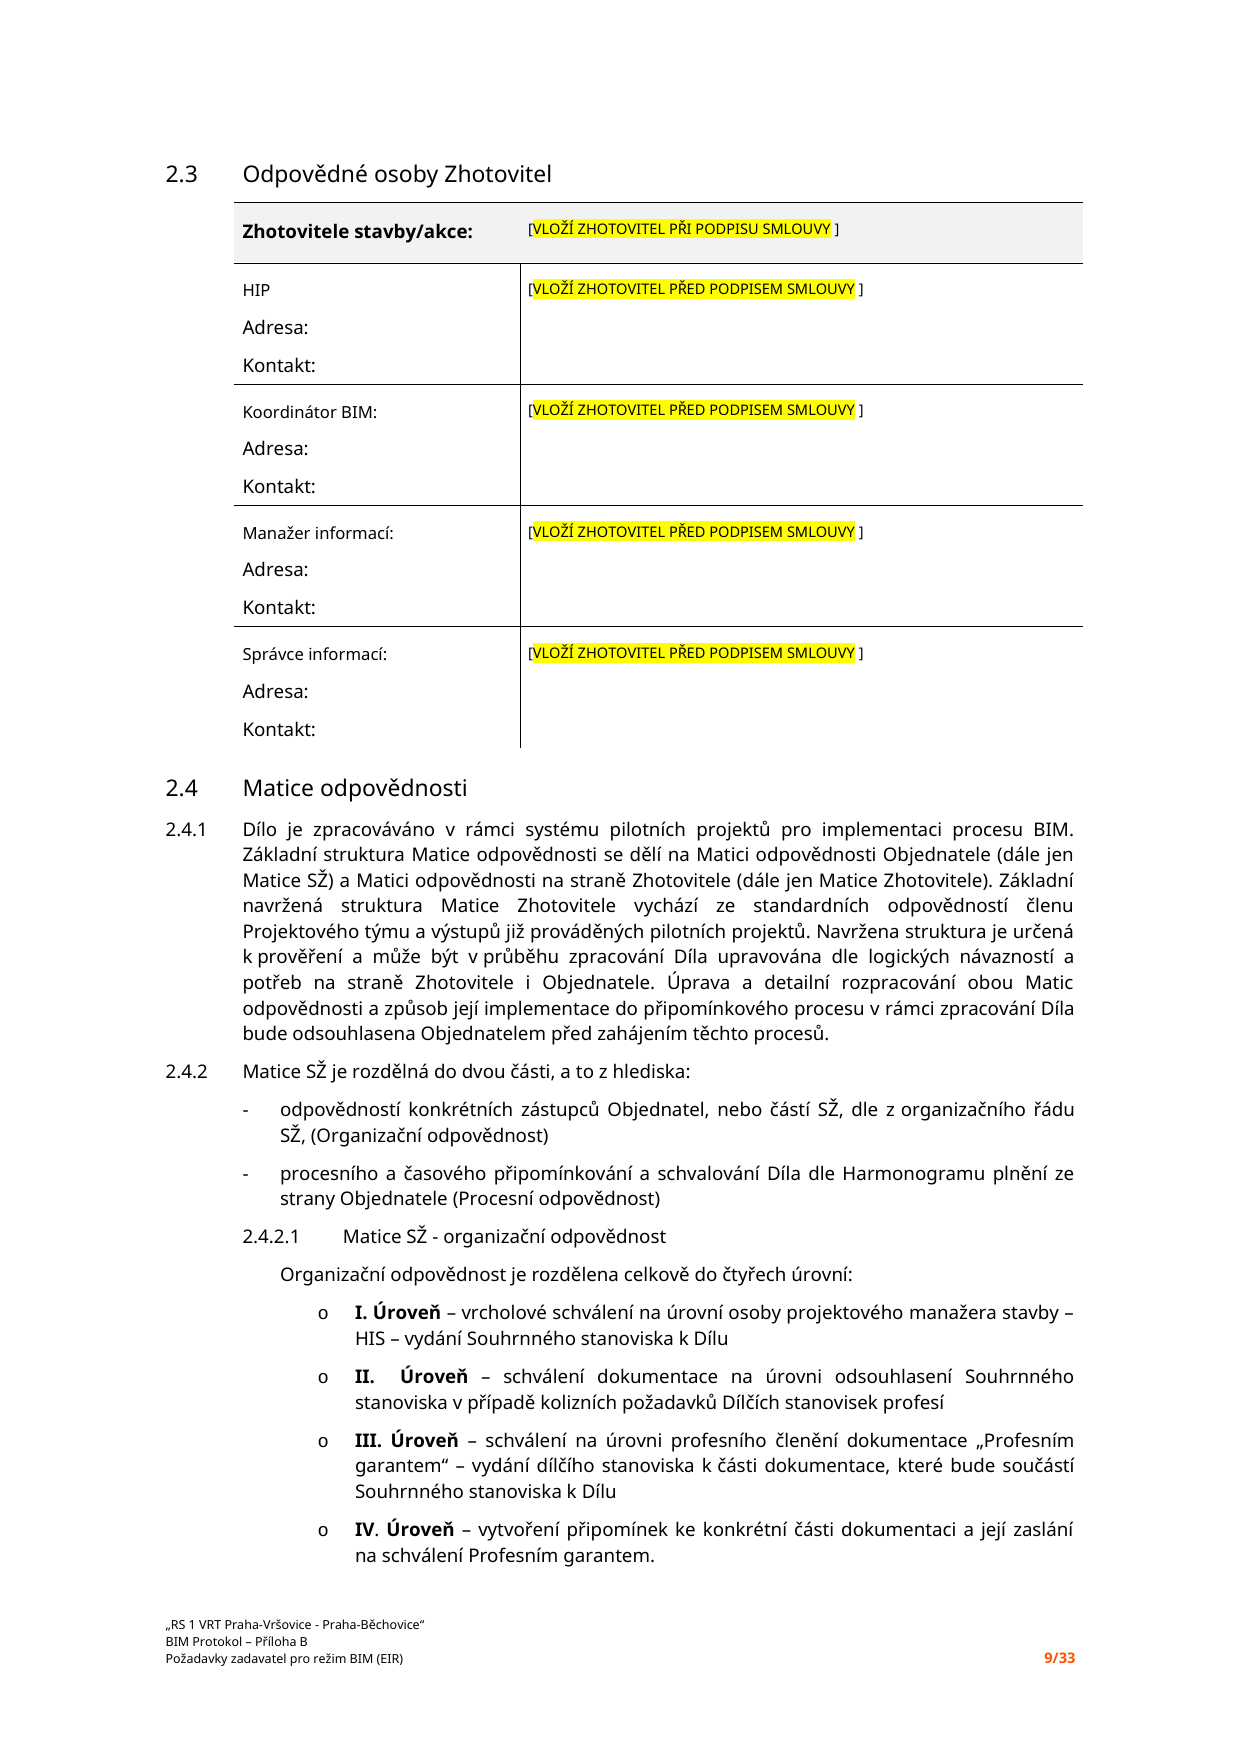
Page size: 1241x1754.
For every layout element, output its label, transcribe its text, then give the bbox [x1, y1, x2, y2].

text Matice SŽ - organizační odpovědnost [242, 1223, 1075, 1249]
table_header [VLOŽÍ ZHOTOVITEL PŘI PODPISU SMLOUVY ] [520, 203, 1083, 262]
list odpovědností konkrétních zástupců Objednatel, nebo částí SŽ, dle z organizačního řádu SŽ, (Organizační odpovědnost) [242, 1096, 1075, 1147]
table_cell [VLOŽÍ ZHOTOVITEL PŘED PODPISEM SMLOUVY ] [521, 506, 1083, 626]
table_cell [VLOŽÍ ZHOTOVITEL PŘED PODPISEM SMLOUVY ] [521, 264, 1083, 384]
table_cell [VLOŽÍ ZHOTOVITEL PŘED PODPISEM SMLOUVY ] [521, 627, 1083, 747]
list Organizační odpovědnost je rozdělena celkově do čtyřech úrovní: [280, 1261, 1075, 1287]
table_cell [VLOŽÍ ZHOTOVITEL PŘED PODPISEM SMLOUVY ] [521, 385, 1083, 505]
table_cell HIP Adresa: Kontakt: [234, 264, 520, 384]
table_cell Manažer informací: Adresa: Kontakt: [234, 506, 520, 626]
text Odpovědné osoby Zhotovitel [165, 158, 1075, 189]
list IV. Úroveň – vytvoření připomínek ke konkrétní části dokumentaci a její zaslání na schválení Profesním garantem. [317, 1516, 1075, 1567]
list III. Úroveň – schválení na úrovni profesního členění dokumentace „Profesním garantem“ – vydání dílčího stanoviska k části dokumentace, které bude součástí Souhrnného stanoviska k Dílu [317, 1427, 1075, 1504]
list II. Úroveň – schválení dokumentace na úrovni odsouhlasení Souhrnného stanoviska v případě kolizních požadavků Dílčích stanovisek profesí [317, 1363, 1075, 1414]
text Matice SŽ je rozdělná do dvou části, a to z hlediska: [165, 1058, 1075, 1084]
table_cell Správce informací: Adresa: Kontakt: [234, 627, 520, 747]
text Dílo je zpracováváno v rámci systému pilotních projektů pro implementaci procesu BIM. Základní struktura Matice odpovědnosti se dělí na Matici odpovědnosti Objednatele (dále jen Matice SŽ) a Matici odpovědnosti na straně Zhotovitele (dále jen Matice Zhotovitele). Základní navržená struktura Matice Zhotovitele vychází ze standardních odpovědností členu Projektového týmu a výstupů již prováděných pilotních projektů. Navržena struktura je určená k prověření a může být v průběhu zpracování Díla upravována dle logických návazností a potřeb na straně Zhotovitele i Objednatele. Úprava a detailní rozpracování obou Matic odpovědnosti a způsob její implementace do připomínkového procesu v rámci zpracování Díla bude odsouhlasena Objednatelem před zahájením těchto procesů. [165, 816, 1075, 1046]
table_cell Koordinátor BIM: Adresa: Kontakt: [234, 385, 520, 505]
table_header Zhotovitele stavby/akce: [234, 203, 520, 262]
list I. Úroveň – vrcholové schválení na úrovní osoby projektového manažera stavby – HIS – vydání Souhrnného stanoviska k Dílu [317, 1299, 1075, 1351]
list procesního a časového připomínkování a schvalování Díla dle Harmonogramu plnění ze strany Objednatele (Procesní odpovědnost) [242, 1160, 1075, 1211]
text Matice odpovědnosti [165, 772, 1075, 804]
